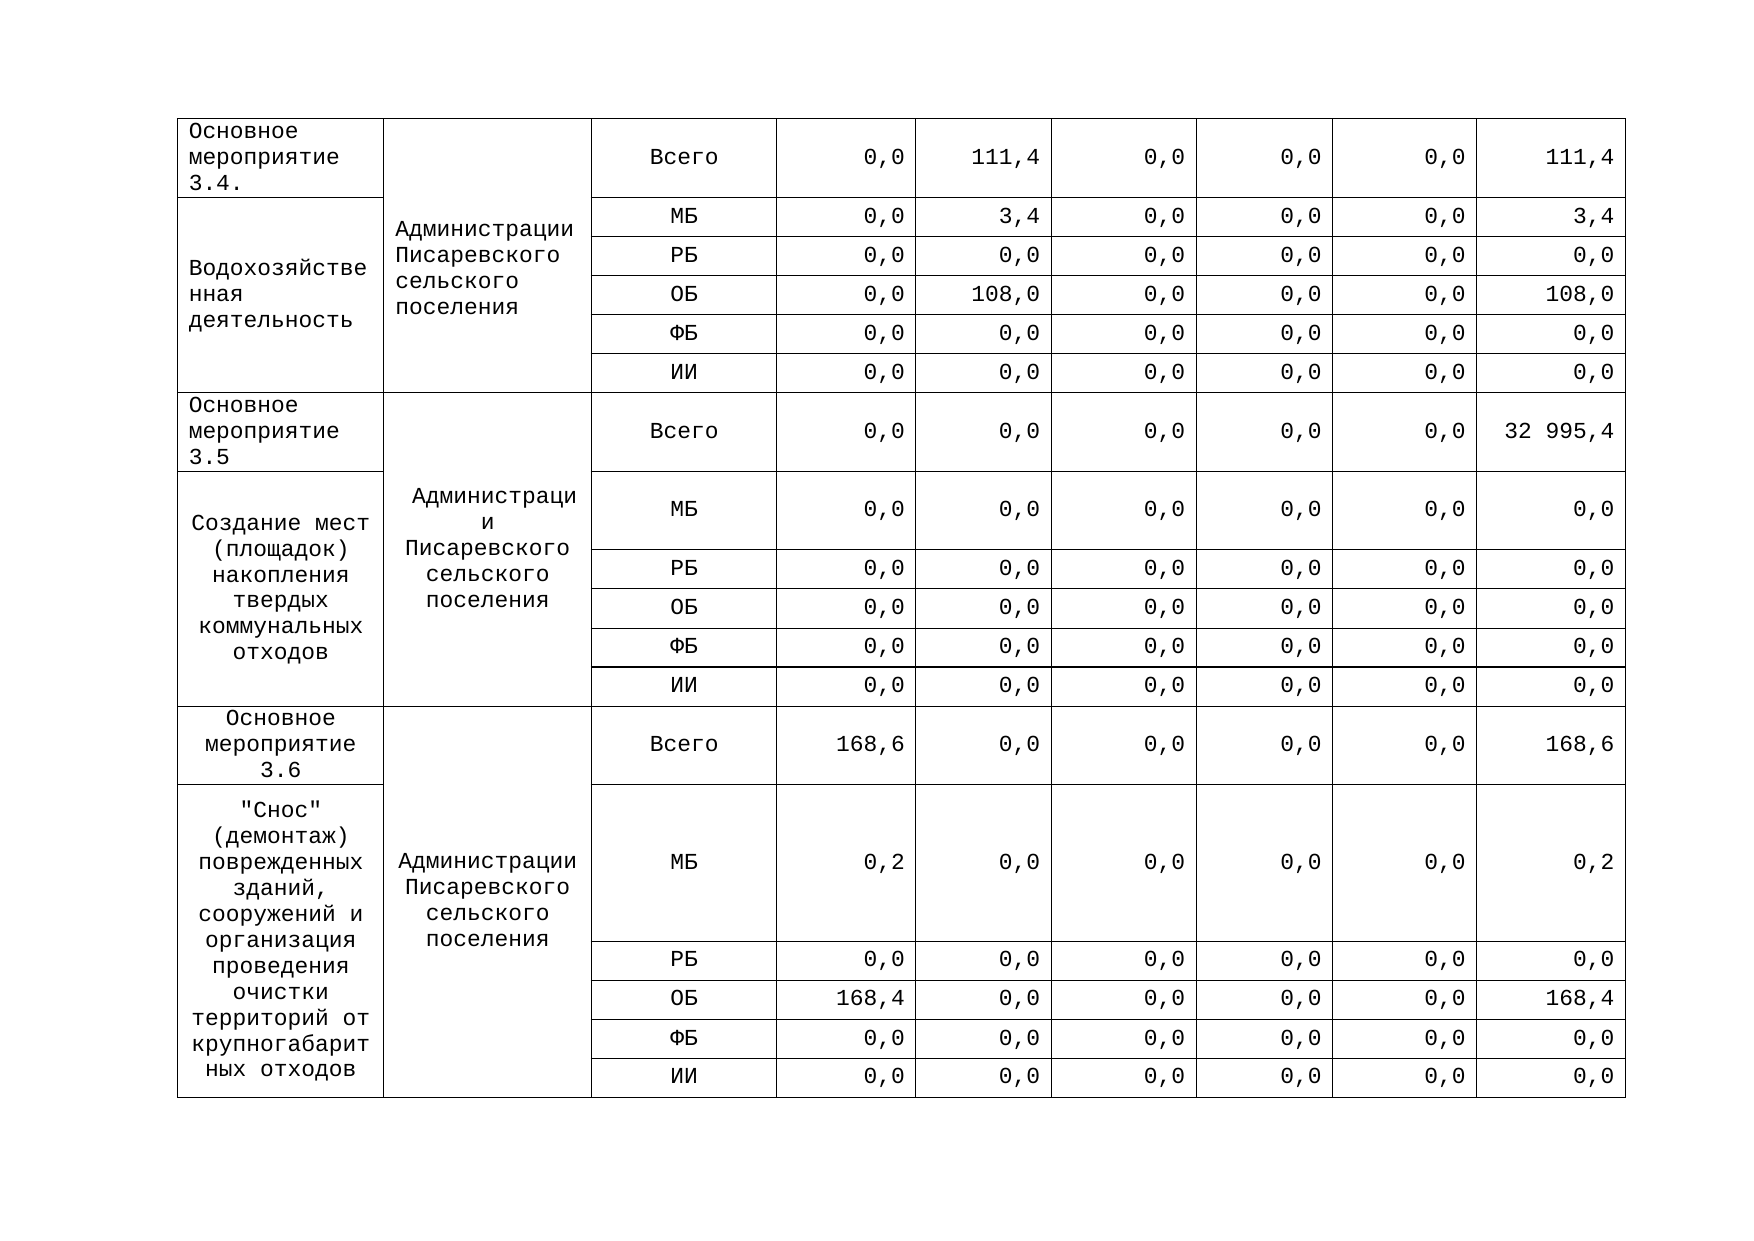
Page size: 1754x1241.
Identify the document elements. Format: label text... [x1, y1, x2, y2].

table_cell 0,0 [1197, 354, 1332, 392]
table_cell 0,0 [1052, 550, 1196, 588]
table_cell 0,0 [1333, 1059, 1476, 1097]
table_cell 0,0 [1333, 629, 1476, 666]
table_cell 0,0 [777, 1020, 915, 1058]
table_cell 0,0 [1197, 276, 1332, 314]
table_cell 0,0 [777, 629, 915, 666]
table_cell 0,0 [777, 589, 915, 627]
table_cell 0,0 [1333, 942, 1476, 980]
table_cell 0,0 [916, 393, 1051, 471]
table_cell 0,0 [1197, 589, 1332, 627]
table_cell 0,0 [777, 942, 915, 980]
table_cell 0,0 [1477, 1059, 1625, 1097]
table_cell 0,0 [1197, 629, 1332, 666]
table_cell 0,0 [1333, 119, 1476, 197]
table_cell 0,0 [1477, 629, 1625, 666]
table_cell Основное мероприятие 3.4. [178, 119, 383, 197]
table_cell 0,0 [1477, 668, 1625, 706]
table_cell Администрации Писаревского сельского поселения [384, 393, 591, 706]
table_cell 0,0 [1333, 550, 1476, 588]
table_cell 0,0 [916, 981, 1051, 1019]
table_cell 0,2 [777, 785, 915, 941]
table_cell РБ [592, 550, 776, 588]
table_cell Основное мероприятие 3.6 [178, 707, 383, 784]
table_cell 0,0 [1333, 981, 1476, 1019]
table_cell 0,0 [916, 1020, 1051, 1058]
table_cell 168,6 [1477, 707, 1625, 784]
table_cell 0,0 [1333, 1020, 1476, 1058]
table_cell 111,4 [916, 119, 1051, 197]
table_cell 0,0 [916, 629, 1051, 666]
table_cell 0,0 [1333, 785, 1476, 941]
table_cell 0,0 [1333, 393, 1476, 471]
table_cell 0,0 [916, 668, 1051, 706]
table_cell 0,0 [916, 472, 1051, 549]
table_cell 0,0 [1052, 668, 1196, 706]
table_cell 0,0 [1052, 942, 1196, 980]
table_cell 0,0 [1052, 119, 1196, 197]
table_cell ИИ [592, 668, 776, 706]
table_cell 0,0 [916, 354, 1051, 392]
table_cell 0,0 [1477, 1020, 1625, 1058]
table_cell 0,0 [1477, 315, 1625, 353]
table_cell 0,0 [1333, 237, 1476, 275]
table_cell 0,0 [1052, 589, 1196, 627]
table_cell Всего [592, 393, 776, 471]
table_cell ИИ [592, 354, 776, 392]
table_cell 0,0 [777, 198, 915, 236]
table_cell 0,0 [777, 393, 915, 471]
table_cell Создание мест (площадок) накопления твердых коммунальных отходов [178, 472, 383, 706]
table_cell 0,0 [1333, 589, 1476, 627]
table_cell МБ [592, 472, 776, 549]
table_cell 0,0 [1197, 1059, 1332, 1097]
table_cell 0,0 [1197, 393, 1332, 471]
table_cell РБ [592, 942, 776, 980]
table_cell МБ [592, 785, 776, 941]
table_cell 0,0 [777, 550, 915, 588]
table_cell 0,0 [1052, 472, 1196, 549]
table_cell 0,0 [1333, 354, 1476, 392]
table_cell 0,0 [1333, 315, 1476, 353]
table_cell 0,0 [1052, 198, 1196, 236]
table_cell 0,0 [1477, 354, 1625, 392]
table_cell 0,0 [1333, 276, 1476, 314]
table_cell 32 995,4 [1477, 393, 1625, 471]
table_cell 0,0 [1477, 550, 1625, 588]
table_cell ОБ [592, 276, 776, 314]
table_cell 0,0 [916, 942, 1051, 980]
table_cell РБ [592, 237, 776, 275]
table_cell 0,0 [777, 668, 915, 706]
table_cell 0,0 [1333, 668, 1476, 706]
table_cell 168,4 [777, 981, 915, 1019]
table_cell 0,0 [1052, 981, 1196, 1019]
table_cell 0,0 [1197, 472, 1332, 549]
table_cell МБ [592, 198, 776, 236]
table_cell 3,4 [1477, 198, 1625, 236]
table_cell 0,2 [1477, 785, 1625, 941]
table_cell Водохозяйственная деятельность [178, 198, 383, 392]
table_cell 0,0 [916, 785, 1051, 941]
table_cell 0,0 [1197, 668, 1332, 706]
table_cell Всего [592, 119, 776, 197]
table_cell 0,0 [1197, 119, 1332, 197]
table_cell 0,0 [1477, 472, 1625, 549]
table_cell 0,0 [1477, 942, 1625, 980]
table_cell ОБ [592, 589, 776, 627]
table_cell 168,4 [1477, 981, 1625, 1019]
table_cell 0,0 [916, 707, 1051, 784]
table_cell 0,0 [777, 315, 915, 353]
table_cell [384, 119, 591, 392]
table_cell 108,0 [1477, 276, 1625, 314]
table_cell 0,0 [777, 237, 915, 275]
table_cell 0,0 [1052, 1020, 1196, 1058]
table_cell 0,0 [777, 472, 915, 549]
table_cell "Снос" (демонтаж) поврежденных зданий, сооружений и организация проведения очистки территорий от крупногабаритных отходов [178, 785, 383, 1097]
table_cell 0,0 [1197, 981, 1332, 1019]
table_cell 0,0 [1197, 785, 1332, 941]
table_cell Всего [592, 707, 776, 784]
table_cell 0,0 [777, 1059, 915, 1097]
table_cell 0,0 [1052, 707, 1196, 784]
table_cell 0,0 [1333, 707, 1476, 784]
table_cell 0,0 [1197, 315, 1332, 353]
table_cell 111,4 [1477, 119, 1625, 197]
table_cell 0,0 [916, 589, 1051, 627]
table_cell 0,0 [1197, 707, 1332, 784]
table_cell 0,0 [1052, 315, 1196, 353]
table_cell 0,0 [1052, 354, 1196, 392]
table_cell 0,0 [1052, 1059, 1196, 1097]
table_cell 0,0 [916, 1059, 1051, 1097]
table_cell 0,0 [1197, 550, 1332, 588]
table_cell 168,6 [777, 707, 915, 784]
table_cell 0,0 [1052, 276, 1196, 314]
table_cell 0,0 [1052, 393, 1196, 471]
table_cell ФБ [592, 315, 776, 353]
table_cell 0,0 [777, 119, 915, 197]
table_cell ФБ [592, 629, 776, 666]
table_cell 0,0 [1052, 785, 1196, 941]
table_cell 0,0 [1197, 942, 1332, 980]
table_cell 3,4 [916, 198, 1051, 236]
table_cell 0,0 [1052, 629, 1196, 666]
table_cell 0,0 [1477, 589, 1625, 627]
table_cell 0,0 [1333, 198, 1476, 236]
table_cell 0,0 [1333, 472, 1476, 549]
table_cell 0,0 [916, 315, 1051, 353]
table_cell ИИ [592, 1059, 776, 1097]
table_cell Основное мероприятие 3.5 [178, 393, 383, 471]
table_cell ОБ [592, 981, 776, 1019]
table_cell 0,0 [1197, 1020, 1332, 1058]
table_cell 0,0 [916, 550, 1051, 588]
table_cell ФБ [592, 1020, 776, 1058]
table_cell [384, 707, 591, 1097]
table_cell 0,0 [916, 237, 1051, 275]
table_cell 0,0 [1052, 237, 1196, 275]
table_cell 0,0 [1197, 198, 1332, 236]
table_cell 0,0 [1477, 237, 1625, 275]
table_cell 0,0 [777, 354, 915, 392]
table_cell 0,0 [1197, 237, 1332, 275]
table_cell 0,0 [777, 276, 915, 314]
table_cell 108,0 [916, 276, 1051, 314]
